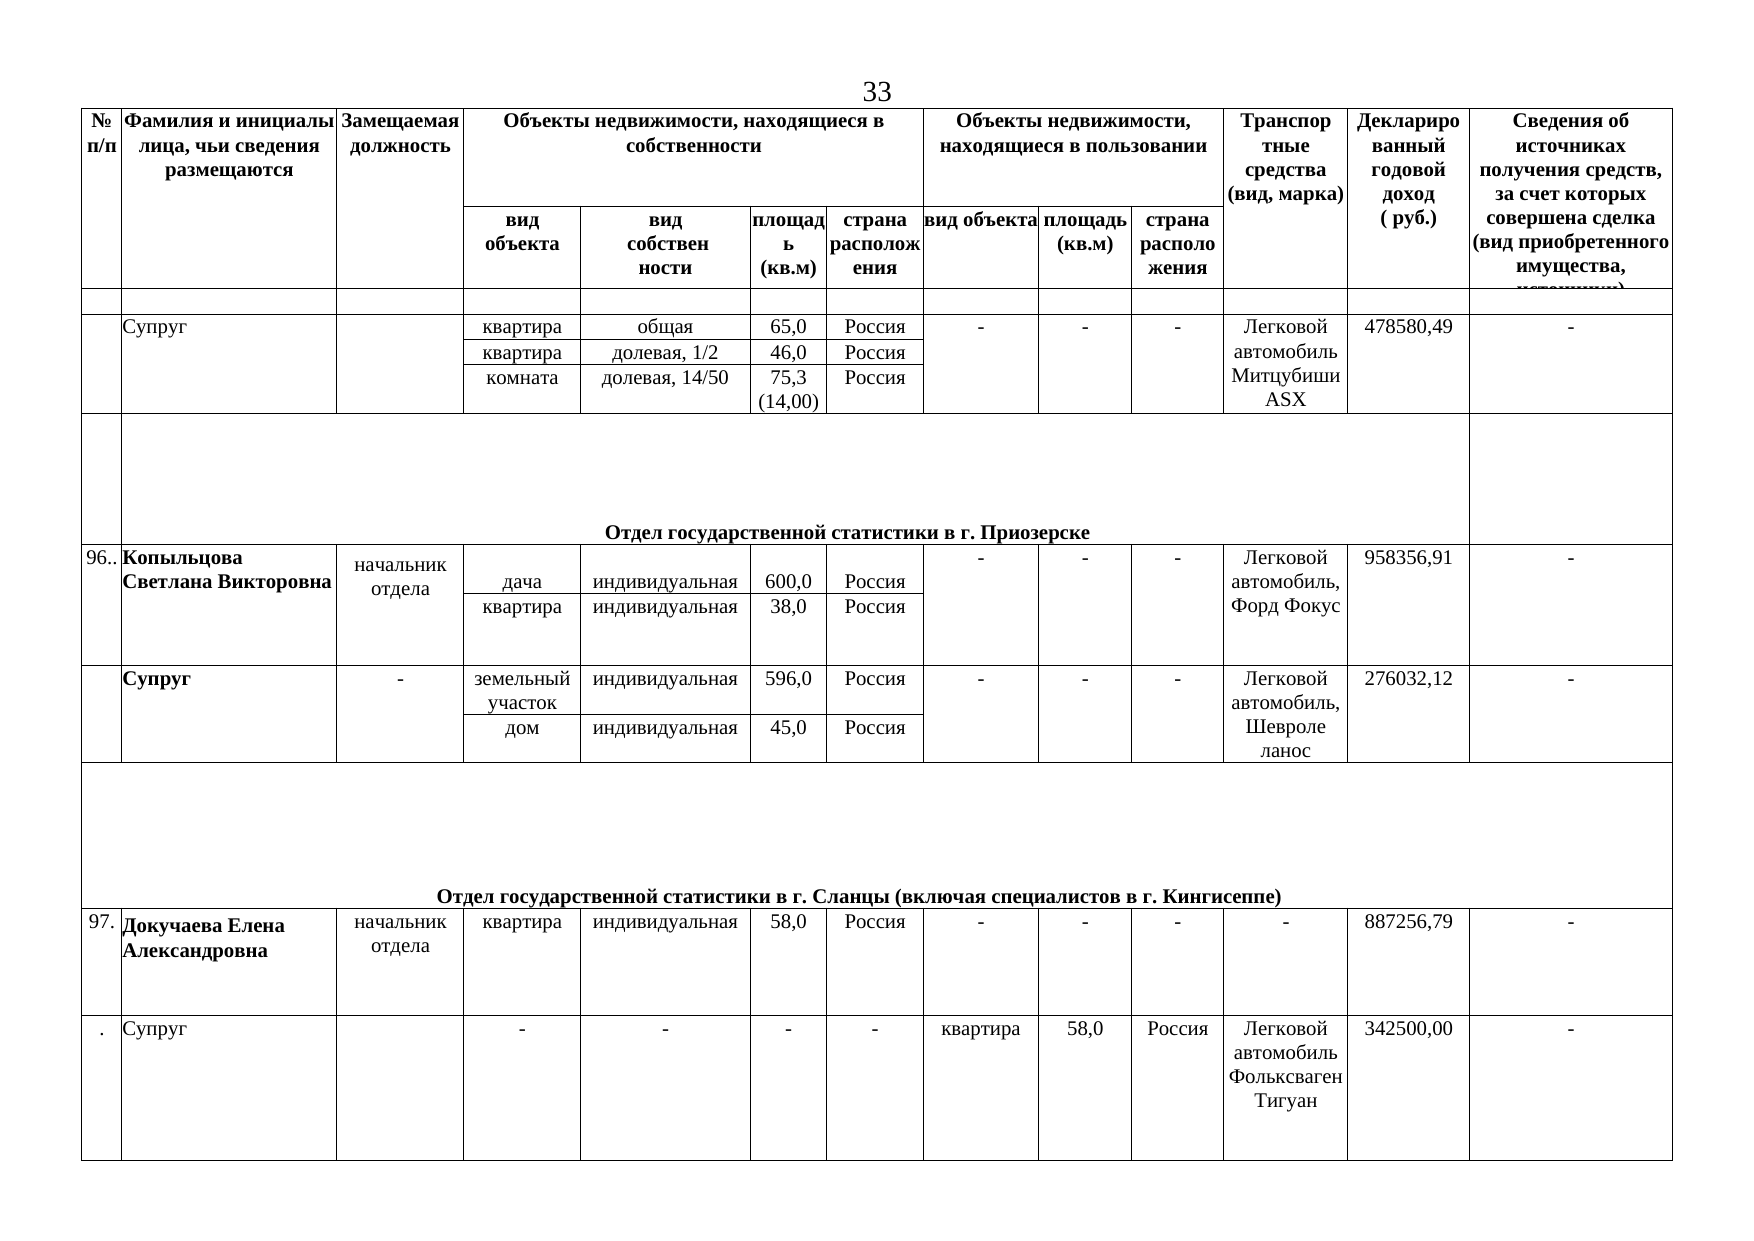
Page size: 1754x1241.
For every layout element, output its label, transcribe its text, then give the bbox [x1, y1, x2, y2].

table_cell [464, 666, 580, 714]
table_cell страна расположения [827, 207, 923, 288]
table_header Объекты недвижимости, находящиеся в пользовании [924, 109, 1223, 206]
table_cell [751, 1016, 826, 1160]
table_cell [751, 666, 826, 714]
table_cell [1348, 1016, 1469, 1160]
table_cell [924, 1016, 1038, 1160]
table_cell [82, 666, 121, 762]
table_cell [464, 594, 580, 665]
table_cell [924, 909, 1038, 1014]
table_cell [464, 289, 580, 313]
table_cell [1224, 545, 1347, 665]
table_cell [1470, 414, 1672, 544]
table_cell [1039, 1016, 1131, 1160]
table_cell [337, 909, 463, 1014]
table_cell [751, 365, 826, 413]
table_header Замещаемая должность [337, 109, 463, 288]
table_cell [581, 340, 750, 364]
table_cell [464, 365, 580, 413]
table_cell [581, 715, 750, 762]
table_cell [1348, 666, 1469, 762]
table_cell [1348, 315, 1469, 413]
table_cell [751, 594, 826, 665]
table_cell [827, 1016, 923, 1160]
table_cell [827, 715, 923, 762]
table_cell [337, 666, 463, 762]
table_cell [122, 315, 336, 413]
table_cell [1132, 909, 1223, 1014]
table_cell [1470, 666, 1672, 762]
table_cell вид объекта [464, 207, 580, 288]
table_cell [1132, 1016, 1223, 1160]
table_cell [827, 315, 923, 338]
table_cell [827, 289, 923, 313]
table_cell страна расположения [1132, 207, 1223, 288]
table_header № п/п [82, 109, 121, 288]
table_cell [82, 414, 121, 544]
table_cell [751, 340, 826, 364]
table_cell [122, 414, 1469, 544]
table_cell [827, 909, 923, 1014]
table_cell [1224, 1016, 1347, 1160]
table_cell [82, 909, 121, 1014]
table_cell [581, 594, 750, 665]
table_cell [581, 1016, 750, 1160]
table_header Фамилия и инициалы лица, чьи сведения размещаются [122, 109, 336, 288]
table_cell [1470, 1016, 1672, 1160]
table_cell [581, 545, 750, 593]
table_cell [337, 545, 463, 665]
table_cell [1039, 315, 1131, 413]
table_header Транспор тные средства (вид, марка) [1224, 109, 1347, 288]
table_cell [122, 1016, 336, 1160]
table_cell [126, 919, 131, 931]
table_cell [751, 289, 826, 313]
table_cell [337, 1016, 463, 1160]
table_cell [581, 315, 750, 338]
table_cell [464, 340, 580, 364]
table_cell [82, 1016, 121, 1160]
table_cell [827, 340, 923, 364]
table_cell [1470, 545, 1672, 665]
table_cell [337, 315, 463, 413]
table_cell вид собствен ности [581, 207, 750, 288]
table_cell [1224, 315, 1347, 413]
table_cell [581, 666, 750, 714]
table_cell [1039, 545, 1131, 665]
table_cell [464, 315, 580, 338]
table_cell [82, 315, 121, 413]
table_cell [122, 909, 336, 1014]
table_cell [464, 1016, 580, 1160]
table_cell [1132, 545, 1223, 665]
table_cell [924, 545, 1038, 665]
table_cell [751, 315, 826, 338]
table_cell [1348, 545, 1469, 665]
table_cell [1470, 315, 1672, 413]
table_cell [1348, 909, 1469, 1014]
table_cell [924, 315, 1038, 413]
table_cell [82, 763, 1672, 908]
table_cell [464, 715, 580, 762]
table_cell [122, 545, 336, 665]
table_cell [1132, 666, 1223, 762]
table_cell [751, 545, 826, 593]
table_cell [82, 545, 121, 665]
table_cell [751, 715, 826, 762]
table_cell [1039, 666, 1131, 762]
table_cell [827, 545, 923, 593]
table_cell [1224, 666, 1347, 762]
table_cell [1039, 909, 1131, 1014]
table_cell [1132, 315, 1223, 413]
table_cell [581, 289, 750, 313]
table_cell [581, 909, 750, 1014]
table_cell площадь (кв.м) [751, 207, 826, 288]
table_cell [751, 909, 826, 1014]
table_header Деклариро ванный годовой доход ( руб.) [1348, 109, 1469, 288]
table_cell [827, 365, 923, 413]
table_cell вид объекта [924, 207, 1038, 288]
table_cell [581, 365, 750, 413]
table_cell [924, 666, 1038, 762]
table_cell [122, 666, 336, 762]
table_cell площадь (кв.м) [1039, 207, 1131, 288]
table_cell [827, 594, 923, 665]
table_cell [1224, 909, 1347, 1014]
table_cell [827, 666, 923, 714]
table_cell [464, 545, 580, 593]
table_header Сведения об источниках получения средств, за счет которых совершена сделка (вид приобретенного имущества, источники) [1470, 109, 1672, 288]
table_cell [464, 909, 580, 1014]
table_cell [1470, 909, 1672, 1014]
table_header Объекты недвижимости, находящиеся в собственности [464, 109, 923, 206]
